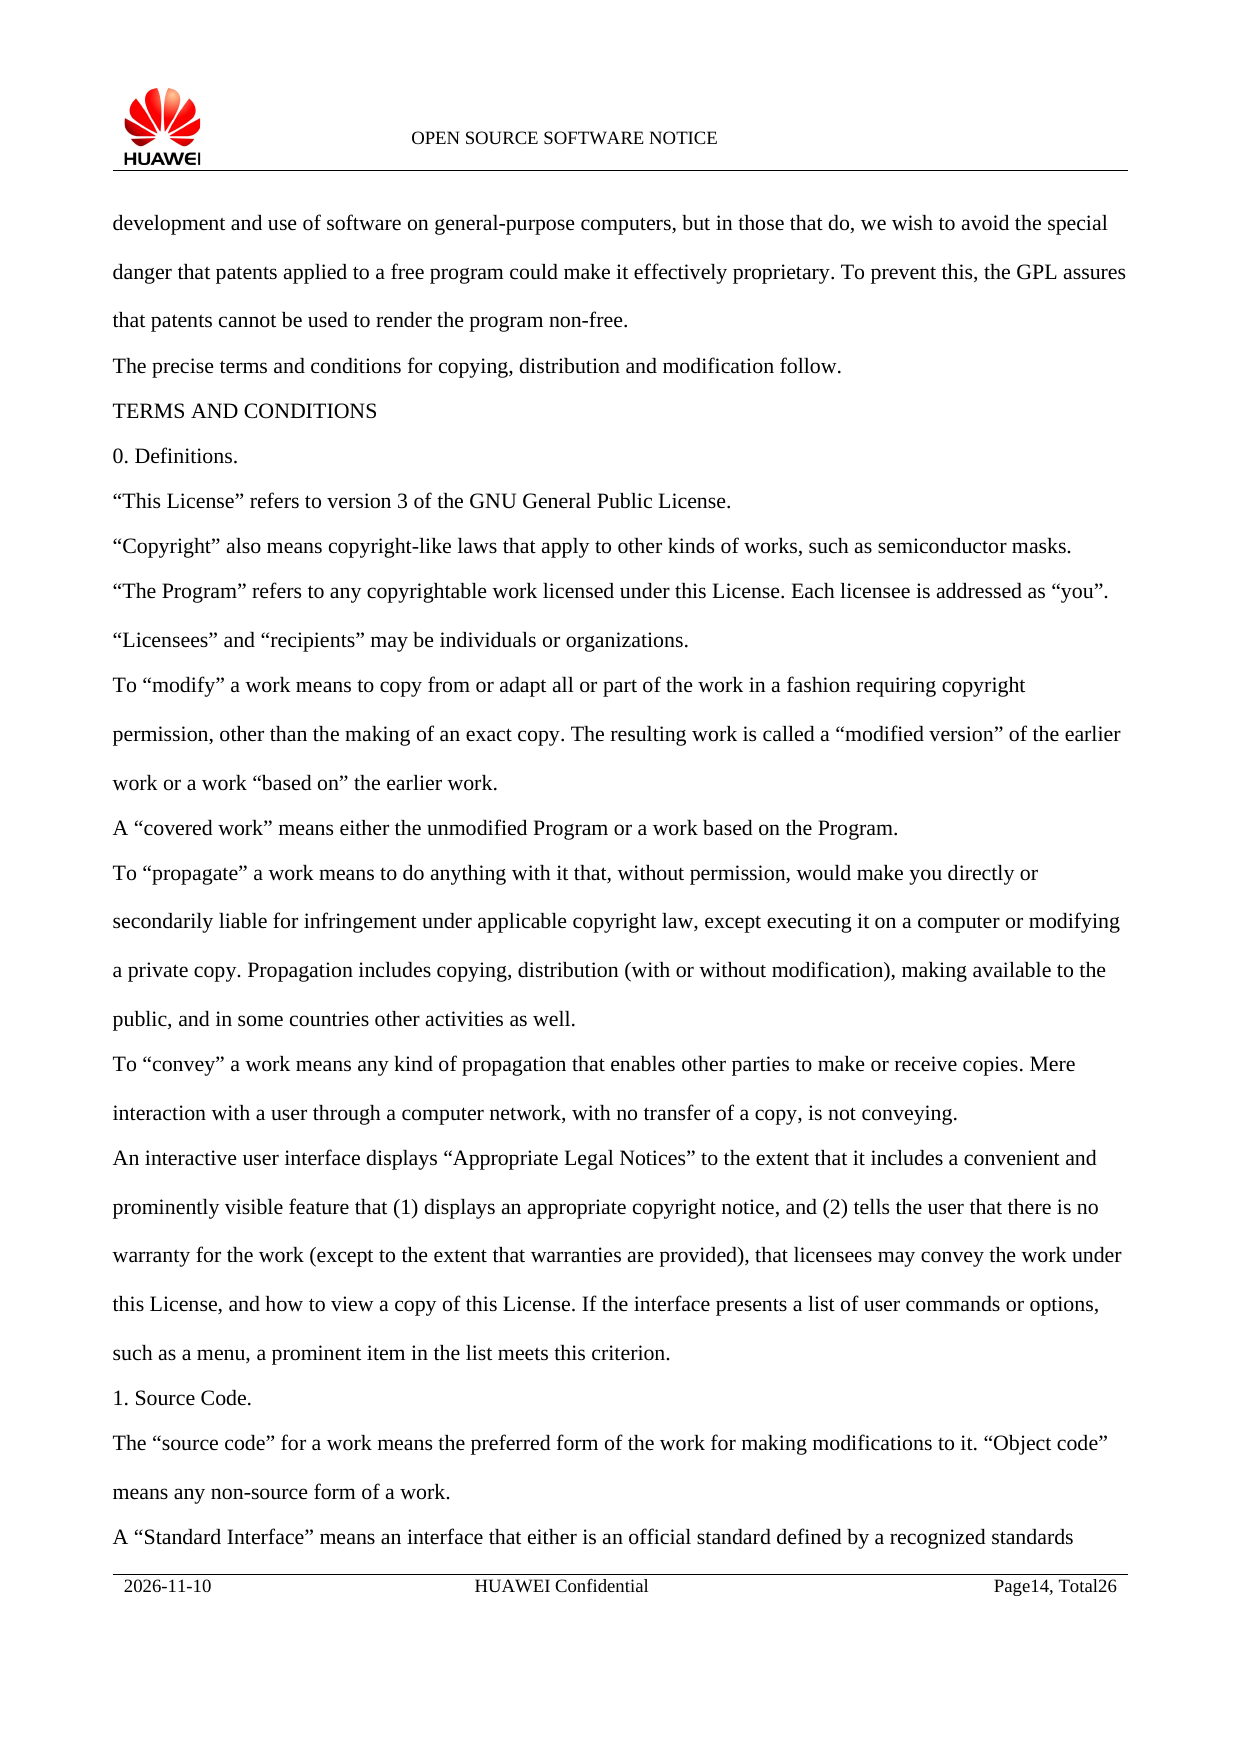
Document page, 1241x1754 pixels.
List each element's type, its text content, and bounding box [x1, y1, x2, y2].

text A “covered work” means either the unmodified Program or a work based on the Program. [112, 811, 1128, 843]
text “The Program” refers to any copyrightable work licensed under this License. Each licensee is addressed as “you”. “Licensees” and “recipients” may be individuals or organizations. [112, 574, 1128, 656]
text “This License” refers to version 3 of the GNU General Public License. [112, 484, 1128, 517]
text To “propagate” a work means to do anything with it that, without permission, would make you directly or secondarily liable for infringement under applicable copyright law, except executing it on a computer or modifying a private copy. Propagation includes copying, distribution (with or without modification), making available to the public, and in some countries other activities as well. [112, 856, 1128, 1035]
text 1. Source Code. [112, 1381, 1128, 1414]
text “Copyright” also means copyright-like laws that apply to other kinds of works, such as semiconductor masks. [112, 529, 1128, 562]
text To “modify” a work means to copy from or adapt all or part of the work in a fashion requiring copyright permission, other than the making of an exact copy. The resulting work is called a “modified version” of the earlier work or a work “based on” the earlier work. [112, 668, 1128, 798]
text An interactive user interface displays “Appropriate Legal Notices” to the extent that it includes a convenient and prominently visible feature that (1) displays an appropriate copyright notice, and (2) tells the user that there is no warranty for the work (except to the extent that warranties are provided), that licensees may convey the work under this License, and how to view a copy of this License. If the interface presents a list of user commands or options, such as a menu, a prominent item in the list meets this criterion. [112, 1141, 1128, 1369]
text To “convey” a work means any kind of propagation that enables other parties to make or receive copies. Mere interaction with a user through a computer network, with no transfer of a copy, is not conveying. [112, 1047, 1128, 1129]
text 0. Definitions. [112, 439, 1128, 472]
text The “source code” for a work means the preferred form of the work for making modifications to it. “Object code” means any non-source form of a work. [112, 1426, 1128, 1508]
picture [124, 88, 201, 165]
text The precise terms and conditions for copying, distribution and modification follow. [112, 349, 1128, 381]
text TERMS AND CONDITIONS [112, 394, 1128, 427]
